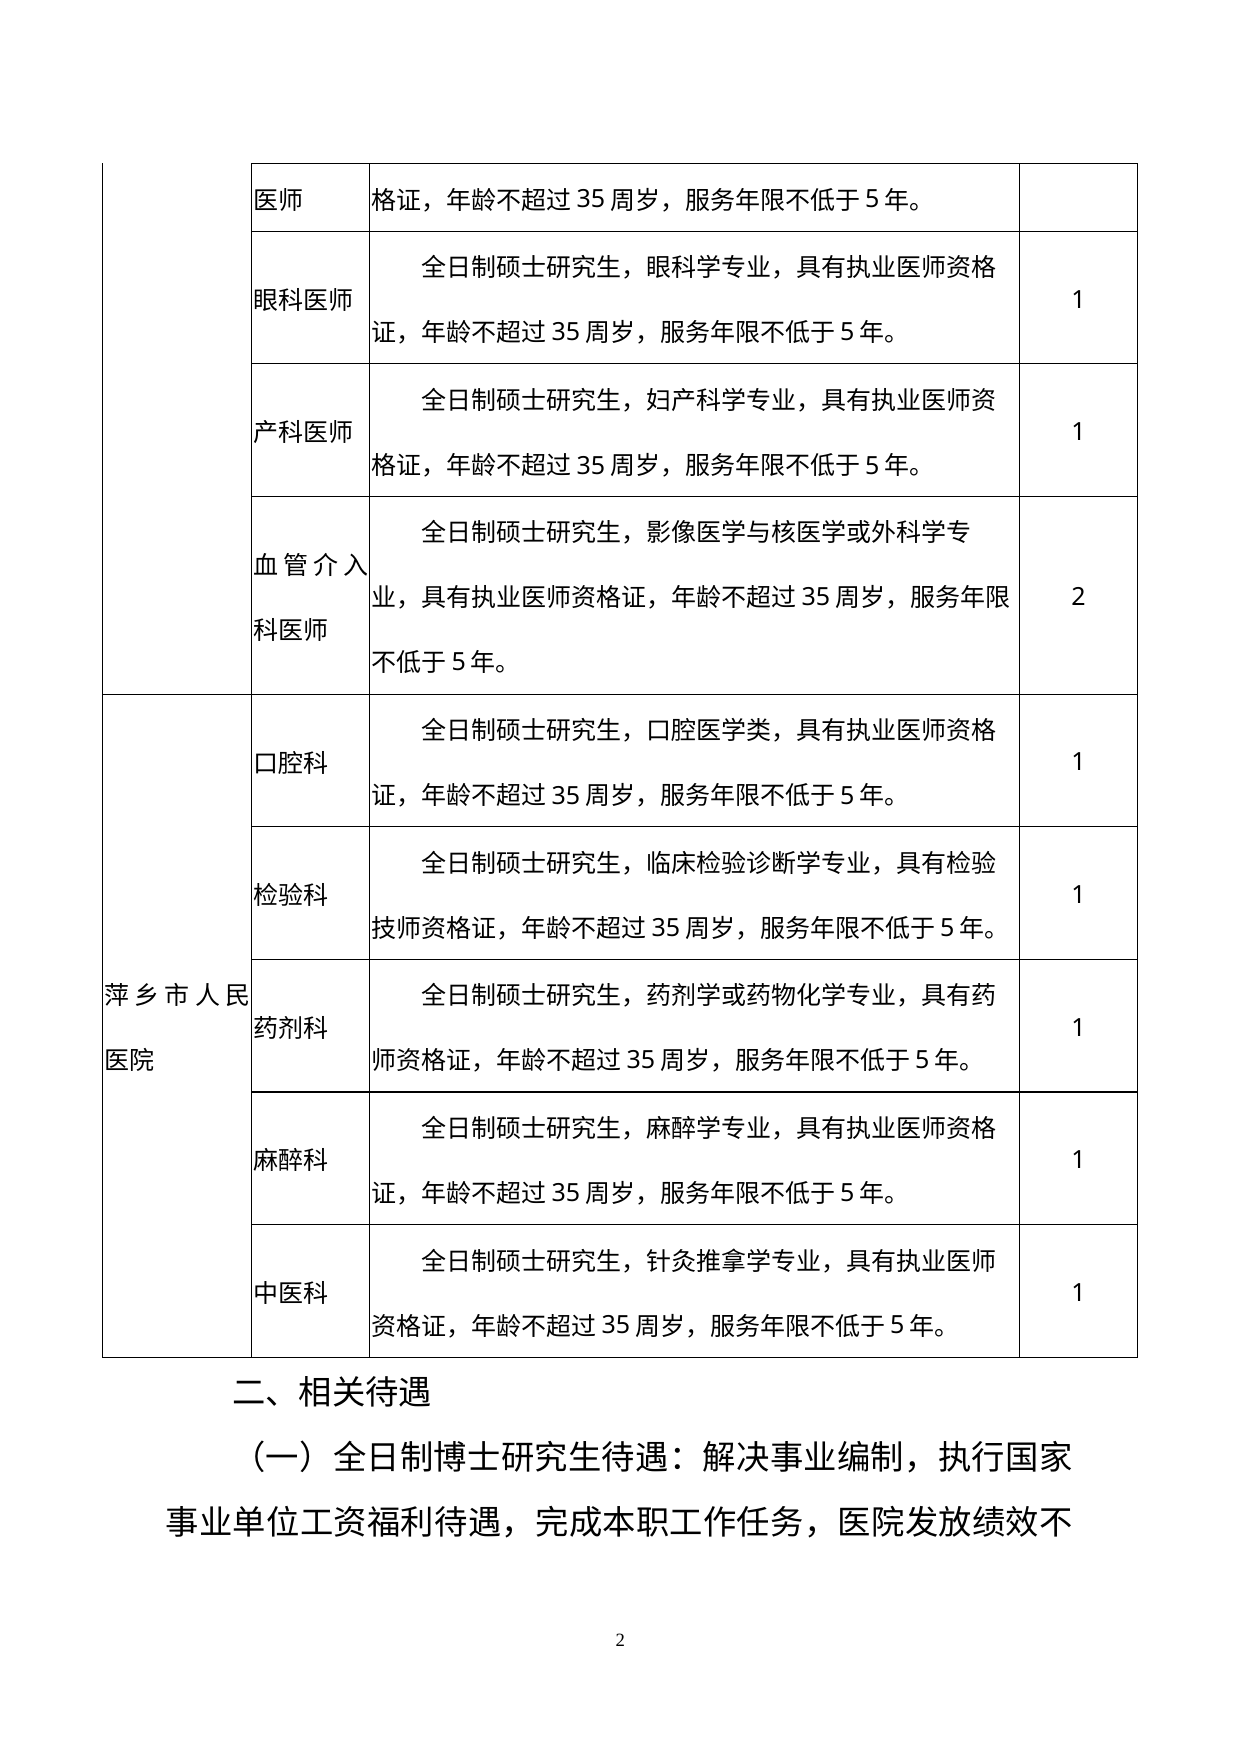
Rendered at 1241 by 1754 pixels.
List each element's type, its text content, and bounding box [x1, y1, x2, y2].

table_cell 1 [1020, 960, 1137, 1091]
table_cell 全日制硕士研究生，眼科学专业，具有执业医师资格证，年龄不超过35周岁，服务年限不低于5年。 [370, 232, 1019, 363]
table_cell 中医科 [252, 1225, 369, 1357]
table_cell 1 [1020, 232, 1137, 363]
table_cell 全日制硕士研究生，影像医学与核医学或外科学专业，具有执业医师资格证，年龄不超过35周岁，服务年限不低于5年。 [370, 497, 1019, 693]
table_cell 全日制硕士研究生，妇产科学专业，具有执业医师资格证，年龄不超过35周岁，服务年限不低于5年。 [370, 364, 1019, 496]
table_cell 眼科医师 [252, 232, 369, 363]
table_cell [370, 164, 1019, 231]
table_cell 血管介入科医师 [252, 497, 369, 693]
table_cell 全日制硕士研究生，药剂学或药物化学专业，具有药师资格证，年龄不超过35周岁，服务年限不低于5年。 [370, 960, 1019, 1091]
table_cell 神经内科医师 [252, 164, 369, 231]
table_cell 1 [1020, 1225, 1137, 1357]
table_cell 麻醉科 [252, 1093, 369, 1224]
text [165, 1423, 1075, 1553]
table_cell 全日制硕士研究生，麻醉学专业，具有执业医师资格证，年龄不超过35周岁，服务年限不低于5年。 [370, 1093, 1019, 1224]
table_cell 全日制硕士研究生，口腔医学类，具有执业医师资格证，年龄不超过35周岁，服务年限不低于5年。 [370, 695, 1019, 826]
table_cell 口腔科 [252, 695, 369, 826]
table_cell 1 [1020, 827, 1137, 959]
table_cell 1 [1020, 164, 1137, 231]
table_cell 全日制硕士研究生，针灸推拿学专业，具有执业医师资格证，年龄不超过35周岁，服务年限不低于5年。 [370, 1225, 1019, 1357]
text 二、相关待遇 [165, 1358, 1075, 1423]
table_cell 萍乡市人民医院 [103, 695, 251, 1357]
table_cell 1 [1020, 364, 1137, 496]
table_cell 检验科 [252, 827, 369, 959]
table_cell 全日制硕士研究生，临床检验诊断学专业，具有检验技师资格证，年龄不超过35周岁，服务年限不低于5年。 [370, 827, 1019, 959]
table_cell 1 [1020, 1093, 1137, 1224]
table_cell 产科医师 [252, 364, 369, 496]
table_cell 1 [1020, 695, 1137, 826]
table_cell 2 [1020, 497, 1137, 693]
table_cell 药剂科 [252, 960, 369, 1091]
